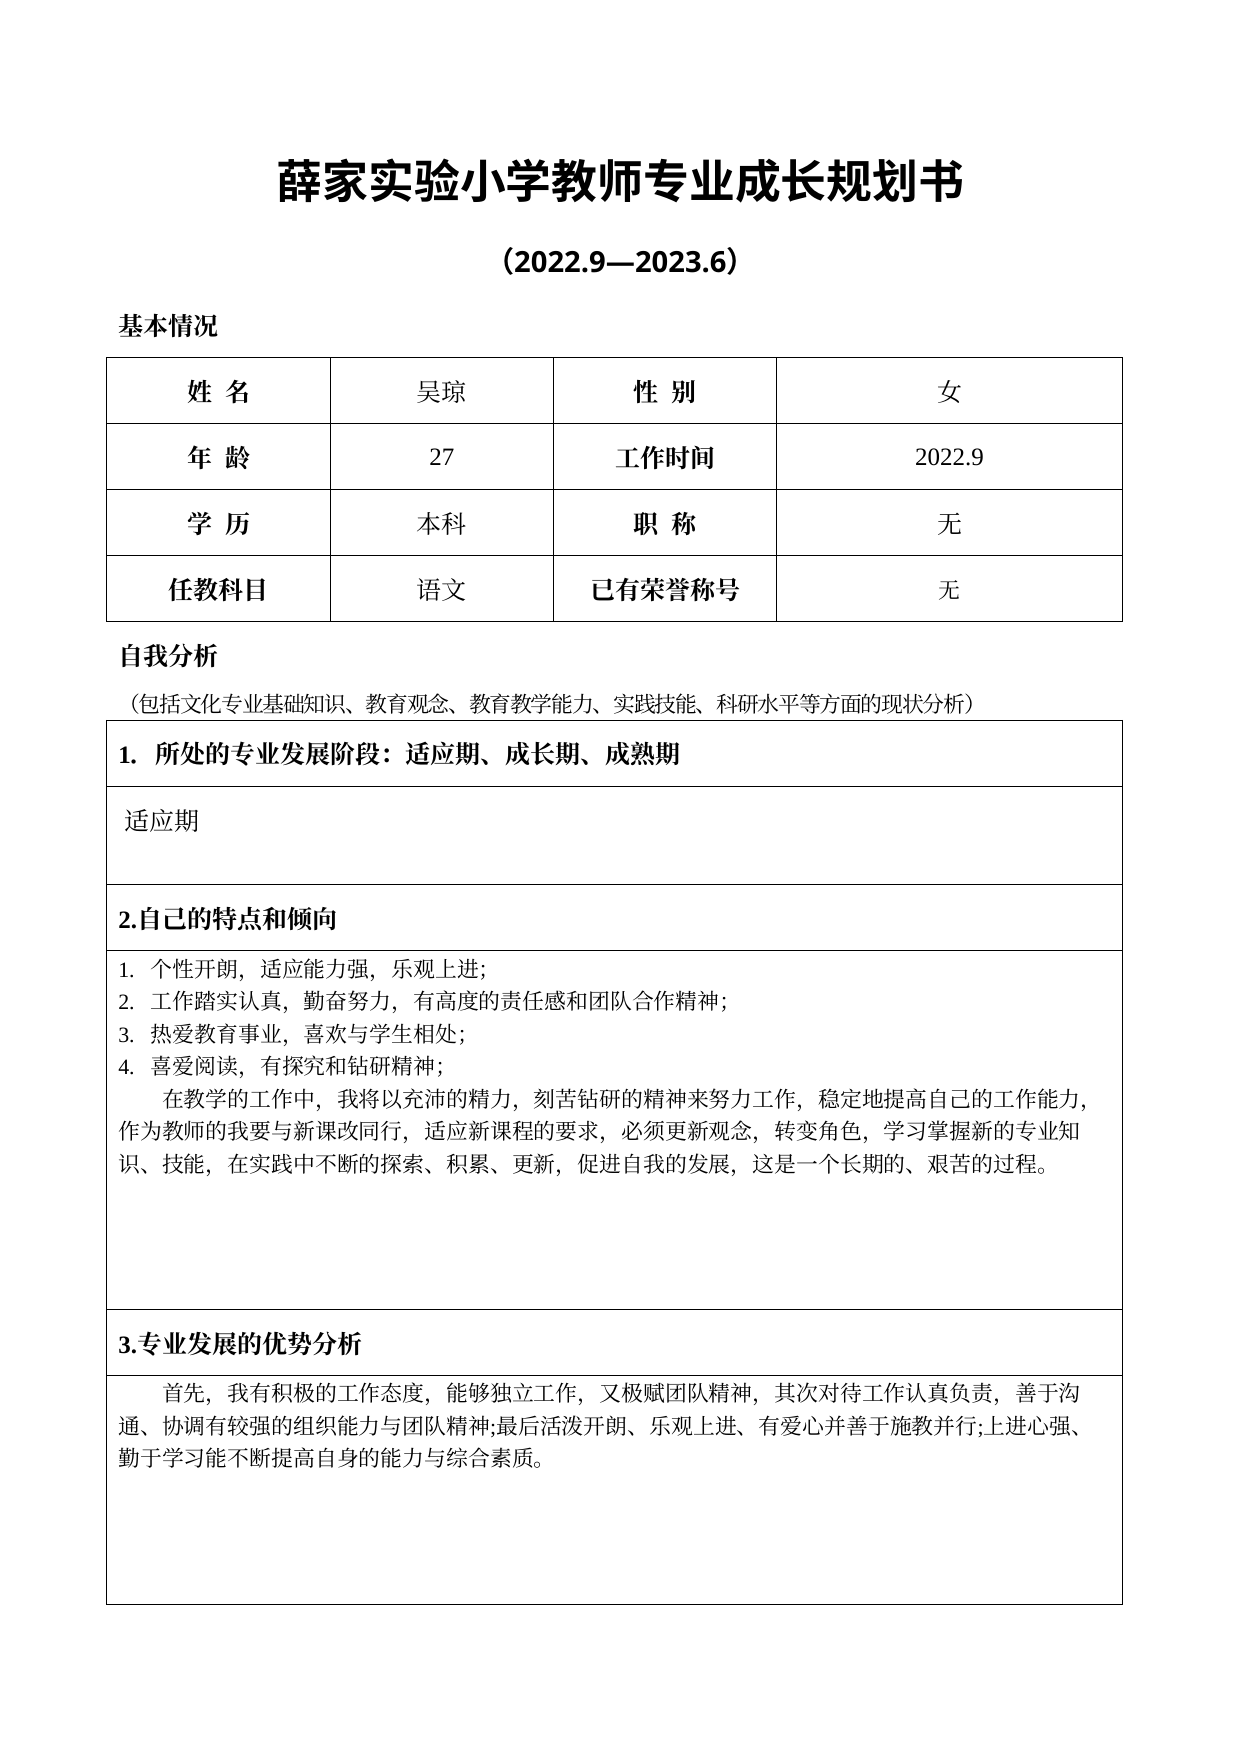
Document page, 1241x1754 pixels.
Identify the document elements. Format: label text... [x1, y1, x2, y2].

table_header 性 别 [554, 358, 776, 423]
table_cell 学 历 [107, 490, 330, 555]
table_cell 年 龄 [107, 424, 330, 489]
text 基本情况 [118, 292, 1122, 357]
table_cell 适应期 [107, 787, 1122, 884]
text （2022.9—2023.6） [118, 227, 1122, 292]
table_cell 已有荣誉称号 [554, 556, 776, 621]
table_cell 首先，我有积极的工作态度，能够独立工作，又极赋团队精神，其次对待工作认真负责，善于沟通、协调有较强的组织能力与团队精神;最后活泼开朗、乐观上进、有爱心并善于施教并行;上进心强、勤于学习能不断提高自身的能力与综合素质。 [107, 1376, 1122, 1603]
text 薛家实验小学教师专业成长规划书 [118, 129, 1122, 227]
table_cell 3.专业发展的优势分析 [107, 1310, 1122, 1375]
table_cell 语文 [331, 556, 553, 621]
text 自我分析 [118, 622, 1122, 687]
table_header 吴琼 [331, 358, 553, 423]
table_header 女 [777, 358, 1122, 423]
table_header 姓 名 [107, 358, 330, 423]
table_cell 无 [777, 490, 1122, 555]
text （包括文化专业基础知识、教育观念、教育教学能力、实践技能、科研水平等方面的现状分析） [118, 687, 1122, 720]
table_cell 2022.9 [777, 424, 1122, 489]
table_cell 2.自己的特点和倾向 [107, 885, 1122, 950]
table_cell 27 [331, 424, 553, 489]
table_cell 个性开朗，适应能力强，乐观上进； 工作踏实认真，勤奋努力，有高度的责任感和团队合作精神； 热爱教育事业，喜欢与学生相处； 喜爱阅读，有探究和钻研精神； 在教学的工作中，我将以充沛的精力，刻苦钻研的精神来努力工作，稳定地提高自己的工作能力，作为教师的我要与新课改同行，适应新课程的要求，必须更新观念，转变角色，学习掌握新的专业知识、技能，在实践中不断的探索、积累、更新，促进自我的发展，这是一个长期的、艰苦的过程。 [107, 951, 1122, 1309]
table_cell 本科 [331, 490, 553, 555]
table_cell 工作时间 [554, 424, 776, 489]
table_cell 职 称 [554, 490, 776, 555]
table_header 1．所处的专业发展阶段：适应期、成长期、成熟期 [107, 721, 1122, 786]
table_cell 无 [777, 556, 1122, 621]
table_cell 任教科目 [107, 556, 330, 621]
